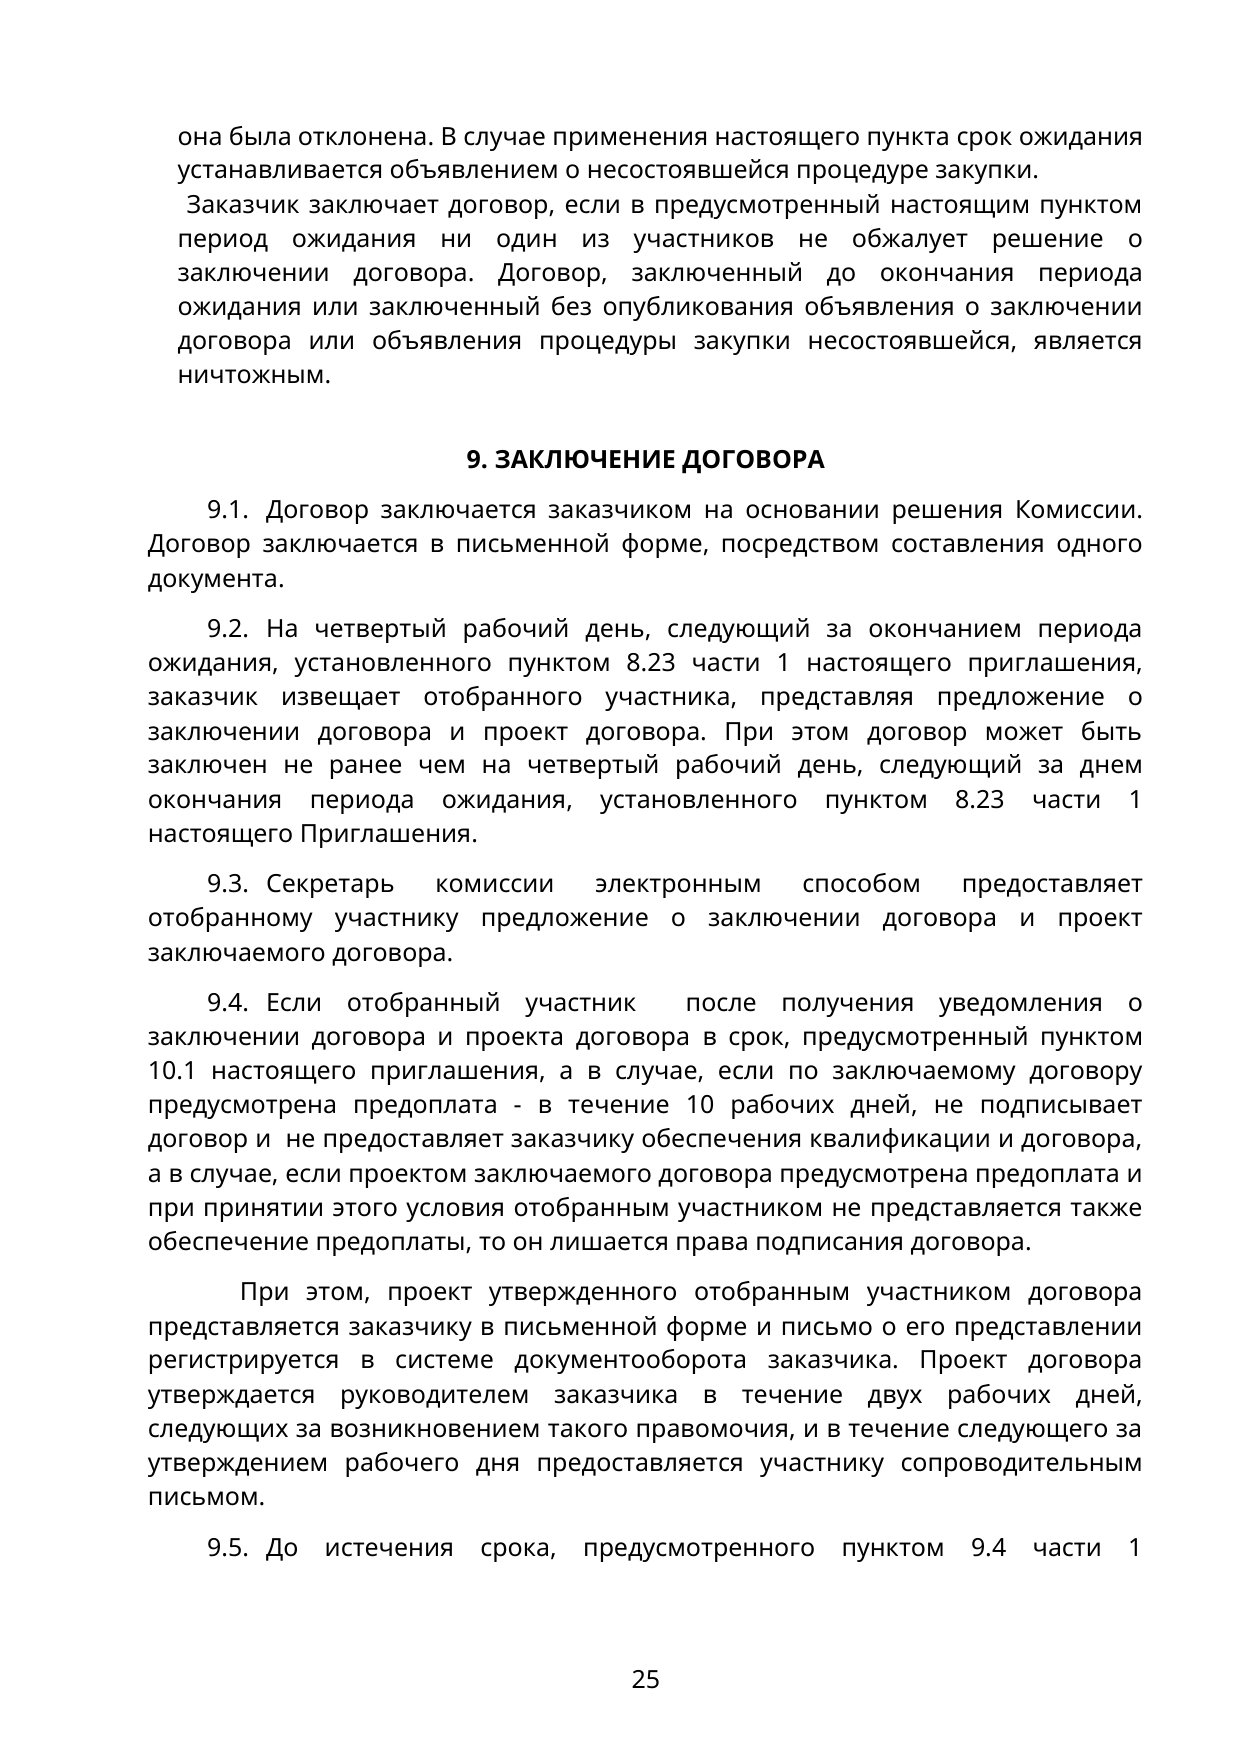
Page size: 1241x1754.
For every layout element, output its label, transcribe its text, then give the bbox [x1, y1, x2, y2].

text 9.2. На четвертый рабочий день, следующий за окончанием периода ожидания, установленного пунктом 8.23 части 1 настоящего приглашения, заказчик извещает отобранного участника, представляя предложение о заключении договора и проект договора. При этом договор может быть заключен не ранее чем на четвертый рабочий день, следующий за днем окончания периода ожидания, установленного пунктом 8.23 части 1 настоящего Приглашения. [148, 611, 1144, 849]
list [140, 118, 1144, 186]
text 9.1. Договор заключается заказчиком на основании решения Комиссии. Договор заключается в письменной форме, посредством составления одного документа. [148, 492, 1144, 594]
text Заказчик заключает договор, если в предусмотренный настоящим пунктом период ожидания ни один из участников не обжалует решение о заключении договора. Договор, заключенный до окончания периода ожидания или заключенный без опубликования объявления о заключении договора или объявления процедуры закупки несостоявшейся, является ничтожным. [177, 186, 1144, 391]
text 9. ЗАКЛЮЧЕНИЕ ДОГОВОРА [148, 441, 1144, 475]
text 9.4. Если отобранный участник после получения уведомления о заключении договора и проекта договора в срок, предусмотренный пунктом 10.1 настоящего приглашения, а в случае, если по заключаемому договору предусмотрена предоплата - в течение 10 рабочих дней, не подписывает договор и не предоставляет заказчику обеспечения квалификации и договора, а в случае, если проектом заключаемого договора предусмотрена предоплата и при принятии этого условия отобранным участником не представляется также обеспечение предоплаты, то он лишается права подписания договора. [148, 985, 1144, 1257]
text 9.3. Секретарь комиссии электронным способом предоставляет отобранному участнику предложение о заключении договора и проект заключаемого договора. [148, 866, 1144, 968]
text При этом, проект утвержденного отобранным участником договора представляется заказчику в письменной форме и письмо о его представлении регистрируется в системе документооборота заказчика. Проект договора утверждается руководителем заказчика в течение двух рабочих дней, следующих за возникновением такого правомочия, и в течение следующего за утверждением рабочего дня предоставляется участнику сопроводительным письмом. [148, 1274, 1144, 1512]
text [148, 1529, 1144, 1563]
